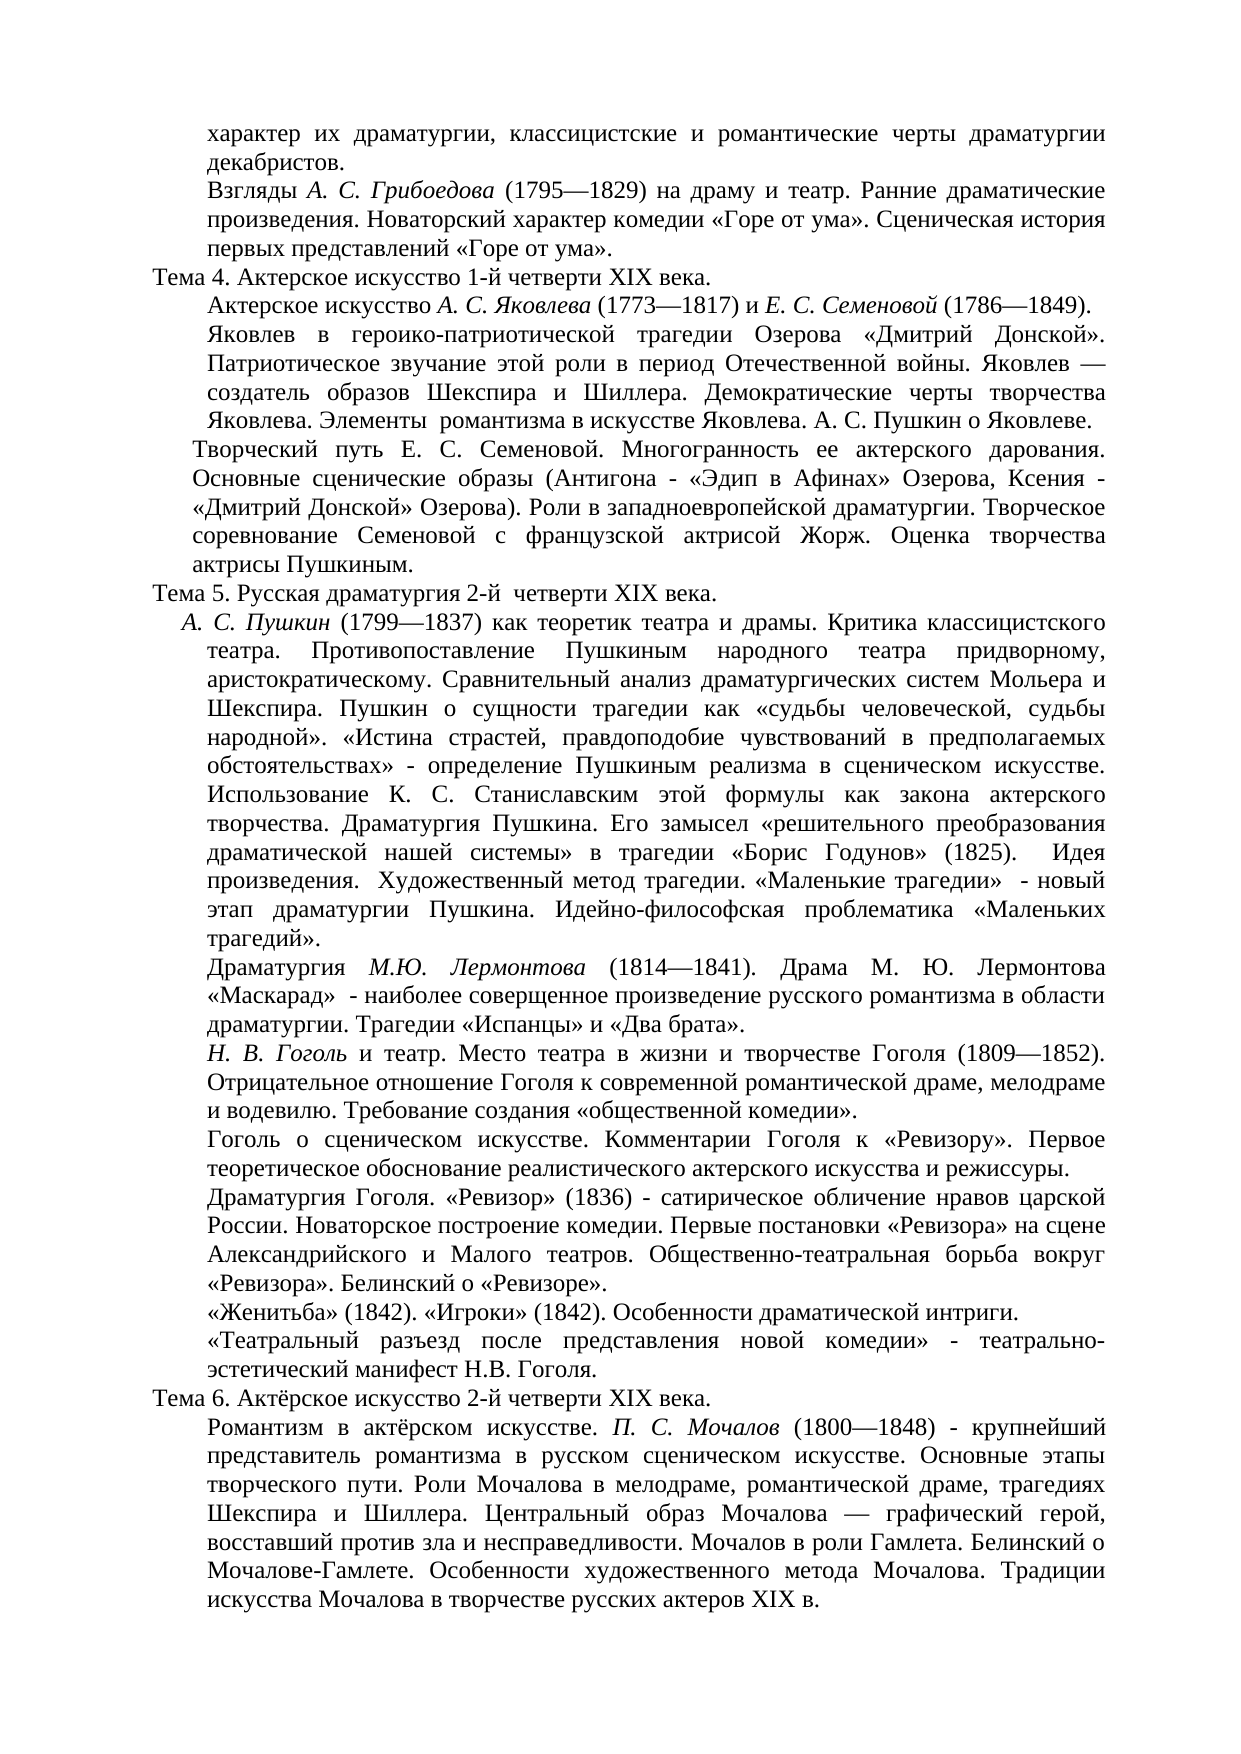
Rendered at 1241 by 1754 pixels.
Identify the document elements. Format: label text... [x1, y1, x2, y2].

text Тема 6. Актёрское искусство 2-й четверти XIX века. [152, 1383, 1106, 1412]
text Актерское искусство А. С. Яковлева (1773—1817) и Е. С. Семеновой (1786—1849). [182, 291, 1106, 319]
text «Театральный разъезд после представления новой комедии» - театрально-эстетический манифест Н.В. Гоголя. [182, 1326, 1106, 1383]
text «Женитьба» (1842). «Игроки» (1842). Особенности драматической интриги. [182, 1297, 1106, 1326]
text Творческий путь Е. С. Семеновой. Многогранность ее актерского дарования. Основные сценические образы (Антигона - «Эдип в Афинах» Озерова, Ксения - «Дмитрий Донской» Озерова). Роли в западноевропейской драматургии. Творческое соревнование Семеновой с французской актрисой Жорж. Оценка творчества актрисы Пушкиным. [167, 434, 1106, 578]
text Романтизм в актёрском искусстве. П. С. Мочалов (1800—1848) - крупнейший представитель романтизма в русском сценическом искусстве. Основные этапы творческого пути. Роли Мочалова в мелодраме, романтической драме, трагедиях Шекспира и Шиллера. Центральный образ Мочалова — графический герой, восставший против зла и несправедливости. Мочалов в роли Гамлета. Белинский о Мочалове-Гамлете. Особенности художественного метода Мочалова. Традиции искусства Мочалова в творчестве русских актеров XIX в. [182, 1412, 1106, 1613]
text Взгляды А. С. Грибоедова (1795—1829) на драму и театр. Ранние драматические произведения. Новаторский характер комедии «Горе от ума». Сценическая история первых представлений «Горе от ума». [182, 176, 1106, 262]
text Гоголь о сценическом искусстве. Комментарии Гоголя к «Ревизору». Первое теоретическое обоснование реалистического актерского искусства и режиссуры. [182, 1124, 1106, 1182]
text Яковлев в героико-патриотической трагедии Озерова «Дмитрий Донской». Патриотическое звучание этой роли в период Отечественной войны. Яковлев — создатель образов Шекспира и Шиллера. Демократические черты творчества Яковлева. Элементы романтизма в искусстве Яковлева. А. С. Пушкин о Яковлеве. [182, 319, 1106, 434]
text А. С. Пушкин (1799—1837) как теоретик театра и драмы. Критика классицистского театра. Противопоставление Пушкиным народного театра придворному, аристократическому. Сравнительный анализ драматургических систем Мольера и Шекспира. Пушкин о сущности трагедии как «судьбы человеческой, судьбы народной». «Истина страстей, правдоподобие чувствований в предполагаемых обстоятельствах» - определение Пушкиным реализма в сценическом искусстве. Использование К. С. Станиславским этой формулы как закона актерского творчества. Драматургия Пушкина. Его замысел «решительного преобразования драматической нашей системы» в трагедии «Борис Годунов» (1825). Идея произведения. Художественный метод трагедии. «Маленькие трагедии» - новый этап драматургии Пушкина. Идейно-философская проблематика «Маленьких трагедий». [182, 607, 1106, 952]
text Драматургия М.Ю. Лермонтова (1814—1841). Драма М. Ю. Лермонтова «Маскарад» - наиболее соверщенное произведение русского романтизма в области драматургии. Трагедии «Испанцы» и «Два брата». [182, 952, 1106, 1038]
text Н. В. Гоголь и театр. Место театра в жизни и творчестве Гоголя (1809—1852). Отрицательное отношение Гоголя к современной романтической драме, мелодраме и водевилю. Требование создания «общественной комедии». [182, 1038, 1106, 1124]
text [182, 118, 1106, 176]
text Драматургия Гоголя. «Ревизор» (1836) - сатирическое обличение нравов царской России. Новаторское построение комедии. Первые постановки «Ревизора» на сцене Александрийского и Малого театров. Общественно-театральная борьба вокруг «Ревизора». Белинский о «Ревизоре». [182, 1182, 1106, 1297]
text Тема 4. Актерское искусство 1-й четверти XIX века. [152, 262, 1106, 291]
text Тема 5. Русская драматургия 2-й четверти XIX века. [152, 578, 1106, 607]
